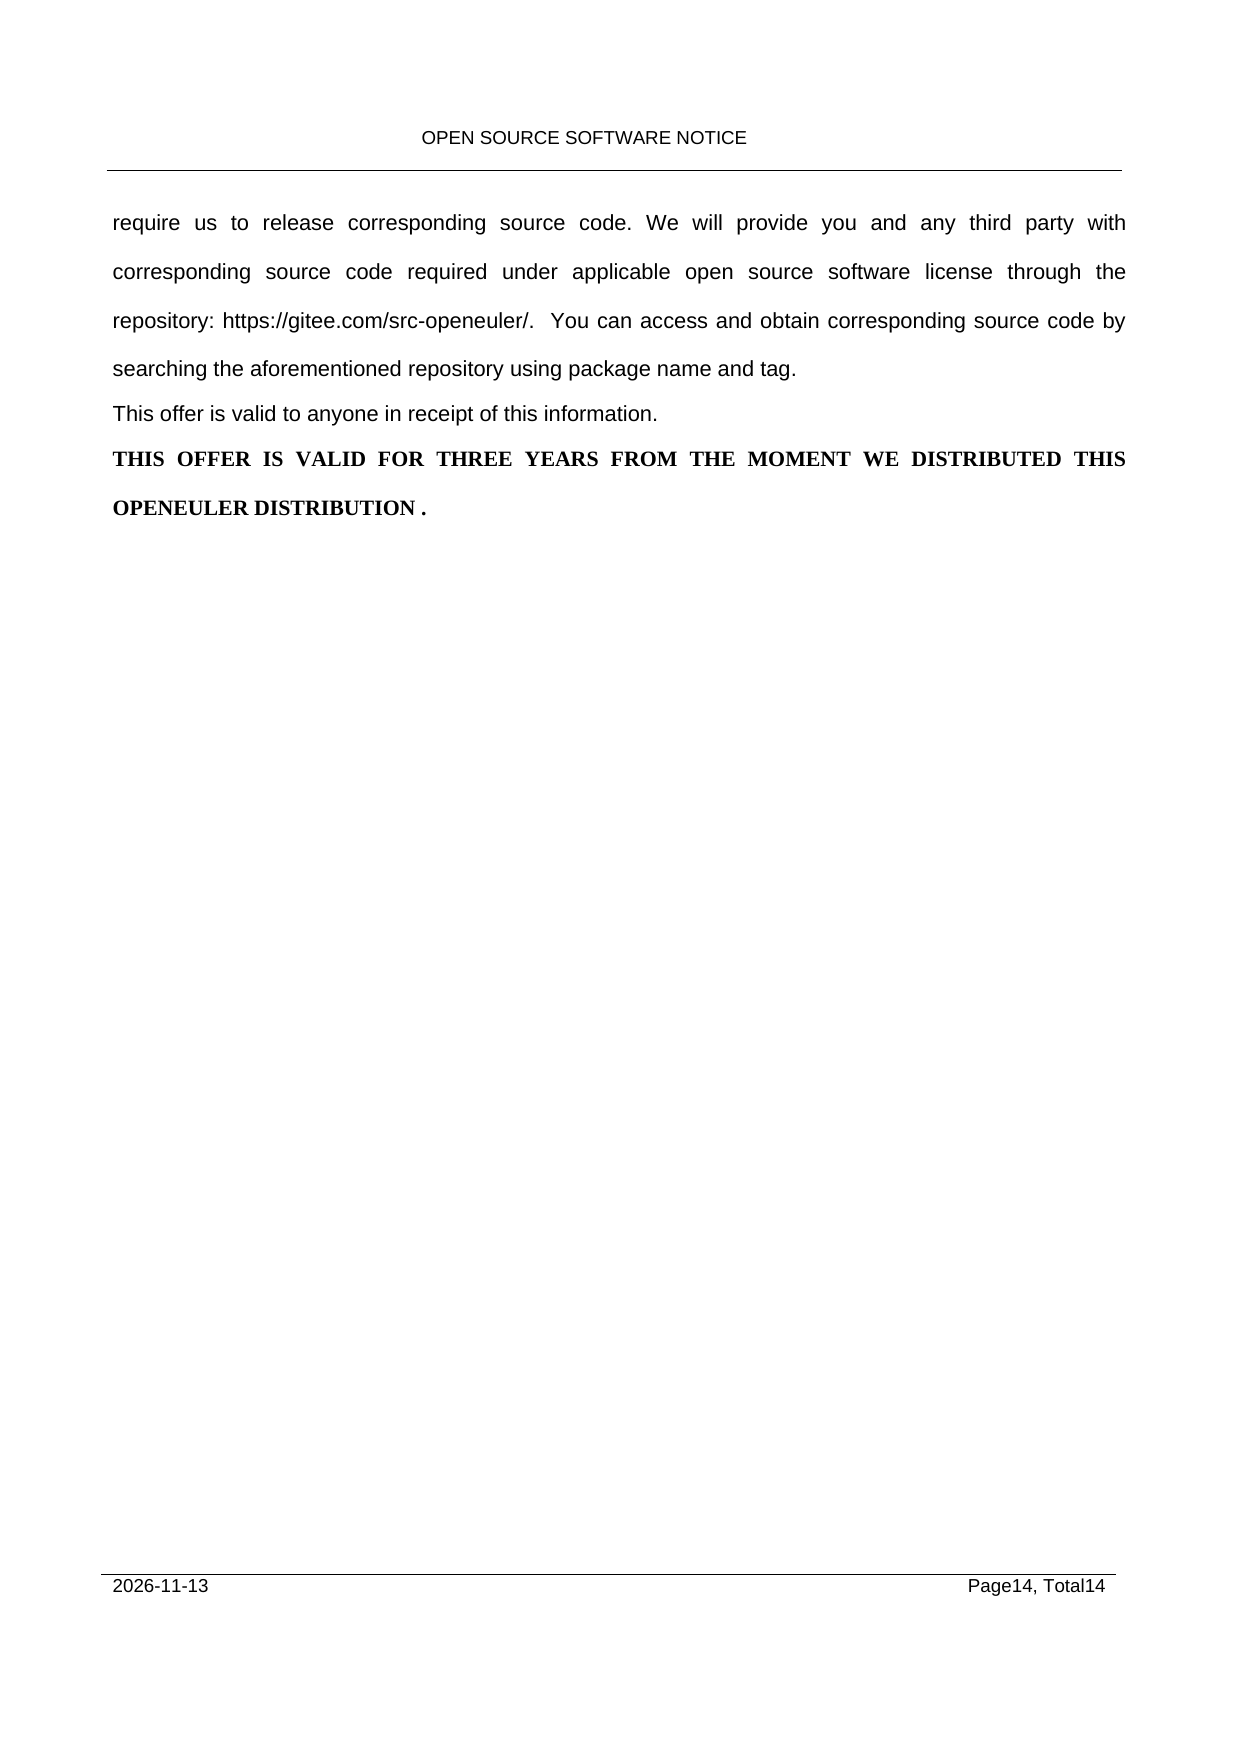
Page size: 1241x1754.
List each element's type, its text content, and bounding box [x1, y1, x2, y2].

text This offer is valid to anyone in receipt of this information. [112, 398, 1128, 430]
text THIS OFFER IS VALID FOR THREE YEARS FROM THE MOMENT WE DISTRIBUTED THIS OPENEULER DISTRIBUTION . [112, 443, 1128, 524]
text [112, 206, 1128, 385]
